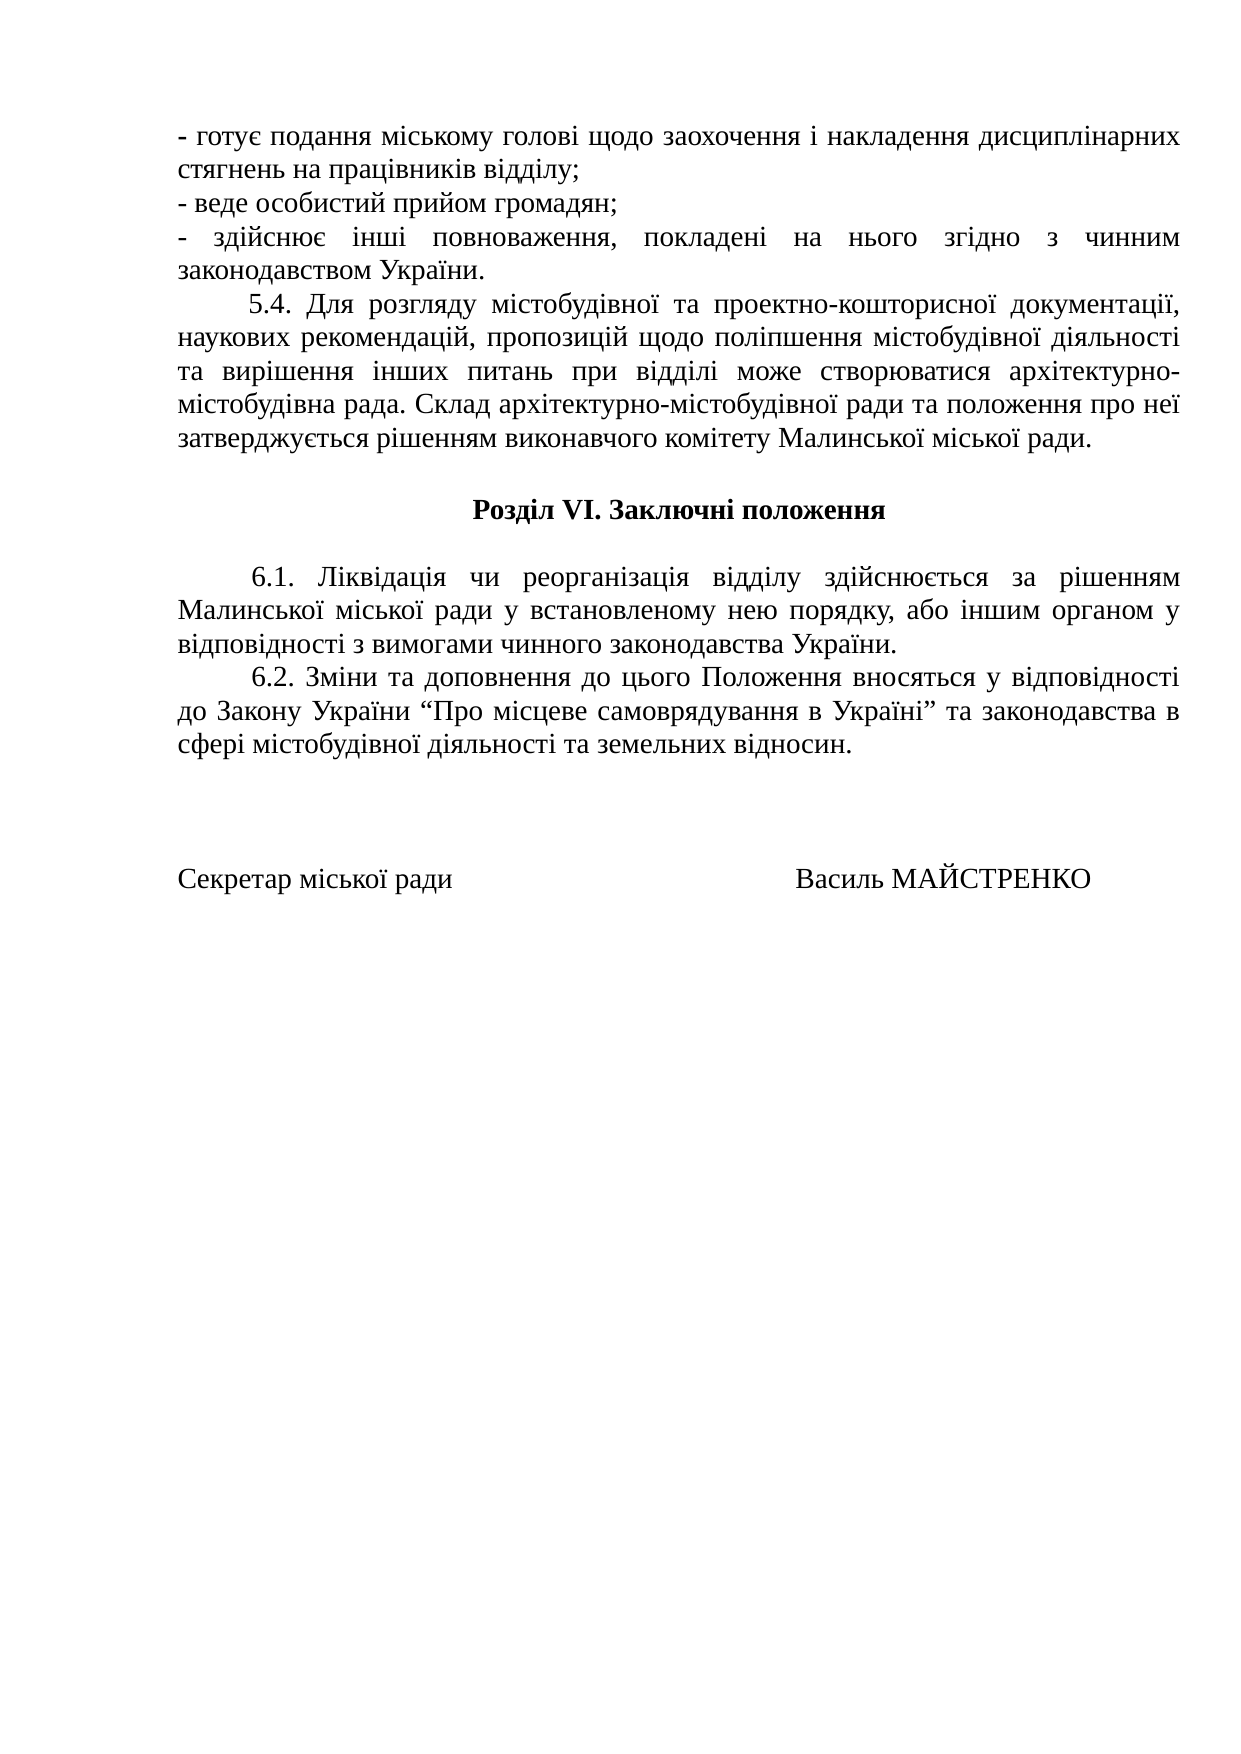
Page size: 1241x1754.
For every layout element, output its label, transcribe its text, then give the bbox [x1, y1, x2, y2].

text - готує подання міському голові щодо заохочення і накладення дисциплінарних стягнень на працівників відділу; [177, 118, 1181, 185]
text - здійснює інші повноваження, покладені на нього згідно з чинним законодавством України. [177, 219, 1181, 286]
text - веде особистий прийом громадян; [177, 185, 1181, 219]
text Розділ VI. Заключні положення [177, 492, 1181, 525]
text 6.2. Зміни та доповнення до цього Положення вносяться у відповідності до Закону України “Про місцеве самоврядування в Україні” та законодавства в сфері містобудівної діяльності та земельних відносин. [177, 659, 1181, 760]
text Секретар міської ради Василь МАЙСТРЕНКО [177, 861, 1181, 894]
text 6.1. Ліквідація чи реорганізація відділу здійснюється за рішенням Малинської міської ради у встановленому нею порядку, або іншим органом у відповідності з вимогами чинного законодавства України. [177, 559, 1181, 659]
text 5.4. Для розгляду містобудівної та проектно-кошторисної документації, наукових рекомендацій, пропозицій щодо поліпшення містобудівної діяльності та вирішення інших питань при відділі може створюватися архітектурно-містобудівна рада. Склад архітектурно-містобудівної ради та положення про неї затверджується рішенням виконавчого комітету Малинської міської ради. [177, 286, 1181, 453]
